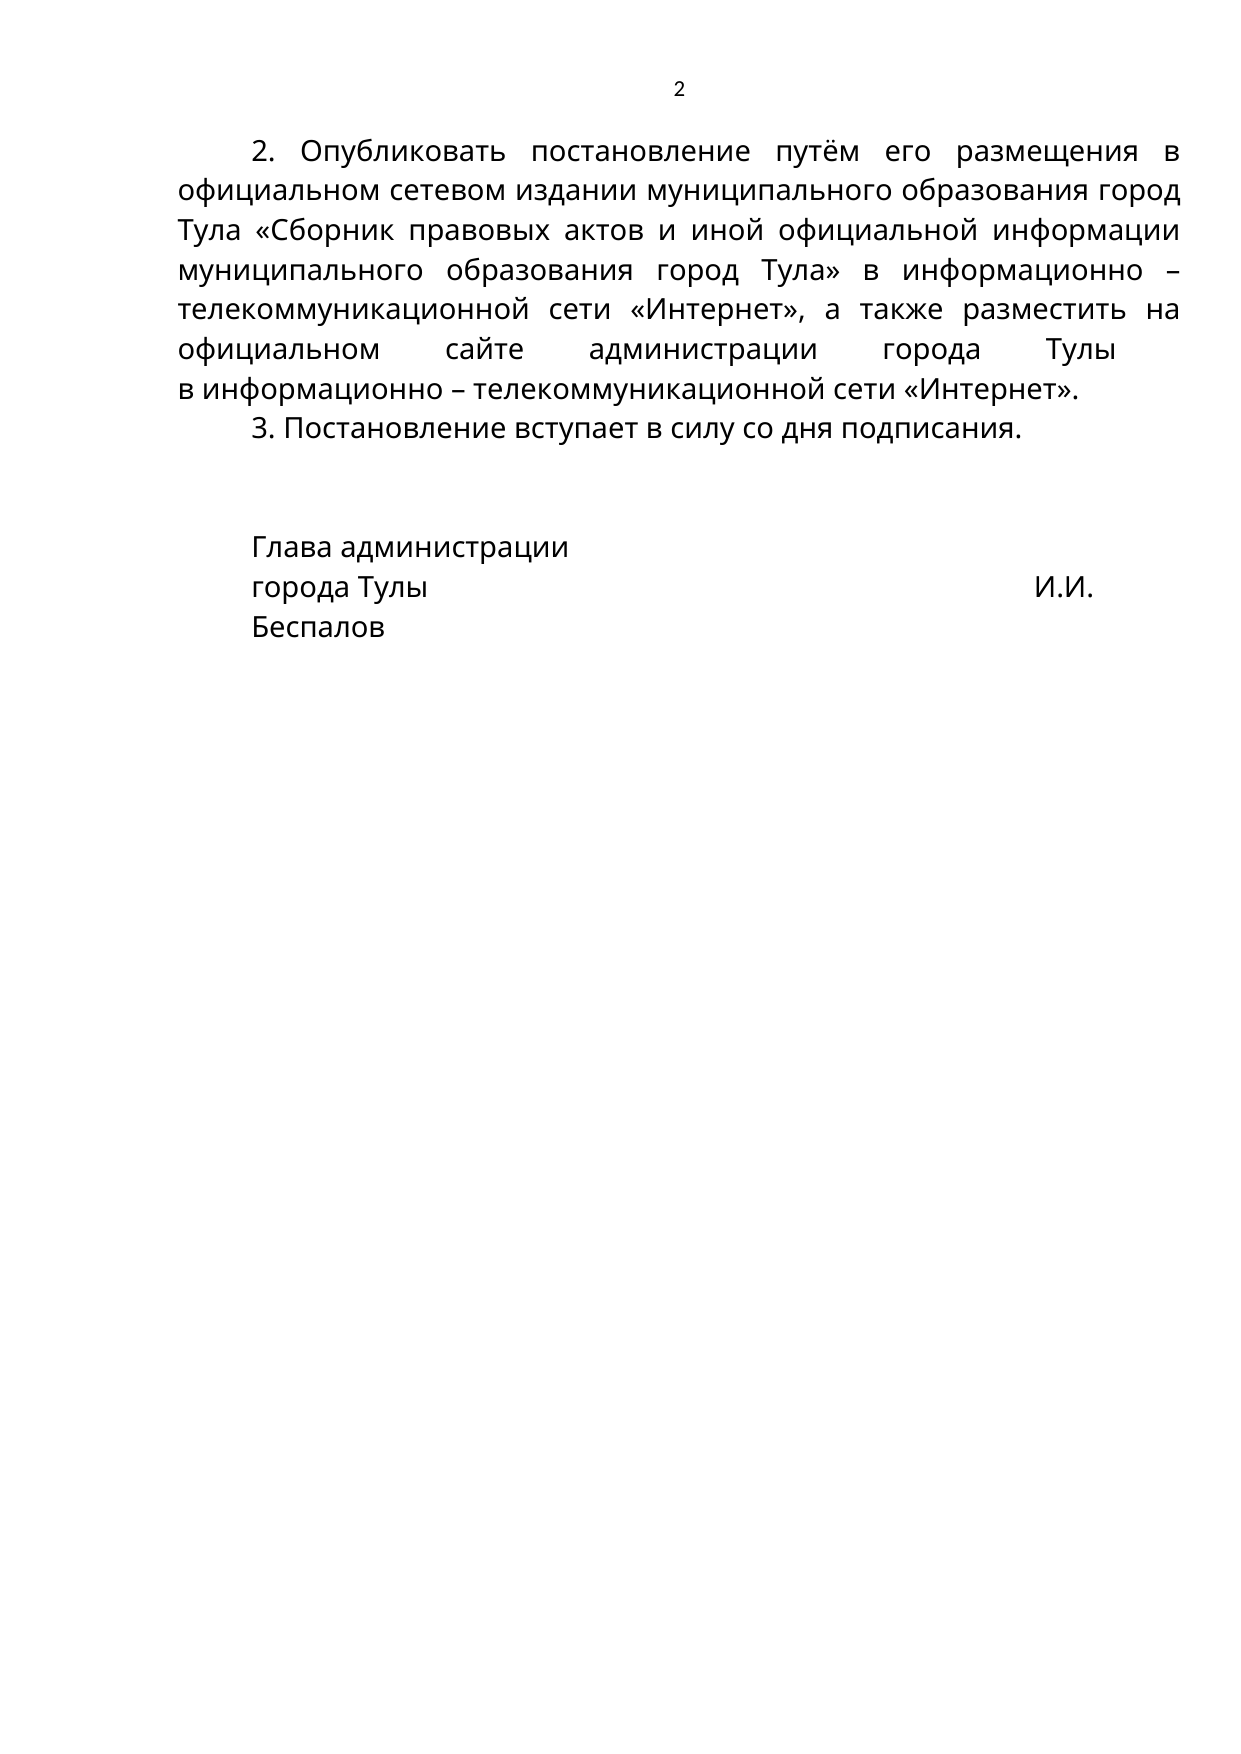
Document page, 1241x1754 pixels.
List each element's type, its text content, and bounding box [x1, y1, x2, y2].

text города Тулы И.И. Беспалов [251, 566, 1181, 646]
text 2. Опубликовать постановление путём его размещения в официальном сетевом издании муниципального образования город Тула «Сборник правовых актов и иной официальной информации муниципального образования город Тула» в информационно – телекоммуникационной сети «Интернет», а также разместить на официальном сайте администрации города Тулы в информационно – телекоммуникационной сети «Интернет». [177, 130, 1181, 408]
text Глава администрации [251, 527, 1181, 566]
text 3. Постановление вступает в силу со дня подписания. [177, 408, 1181, 447]
